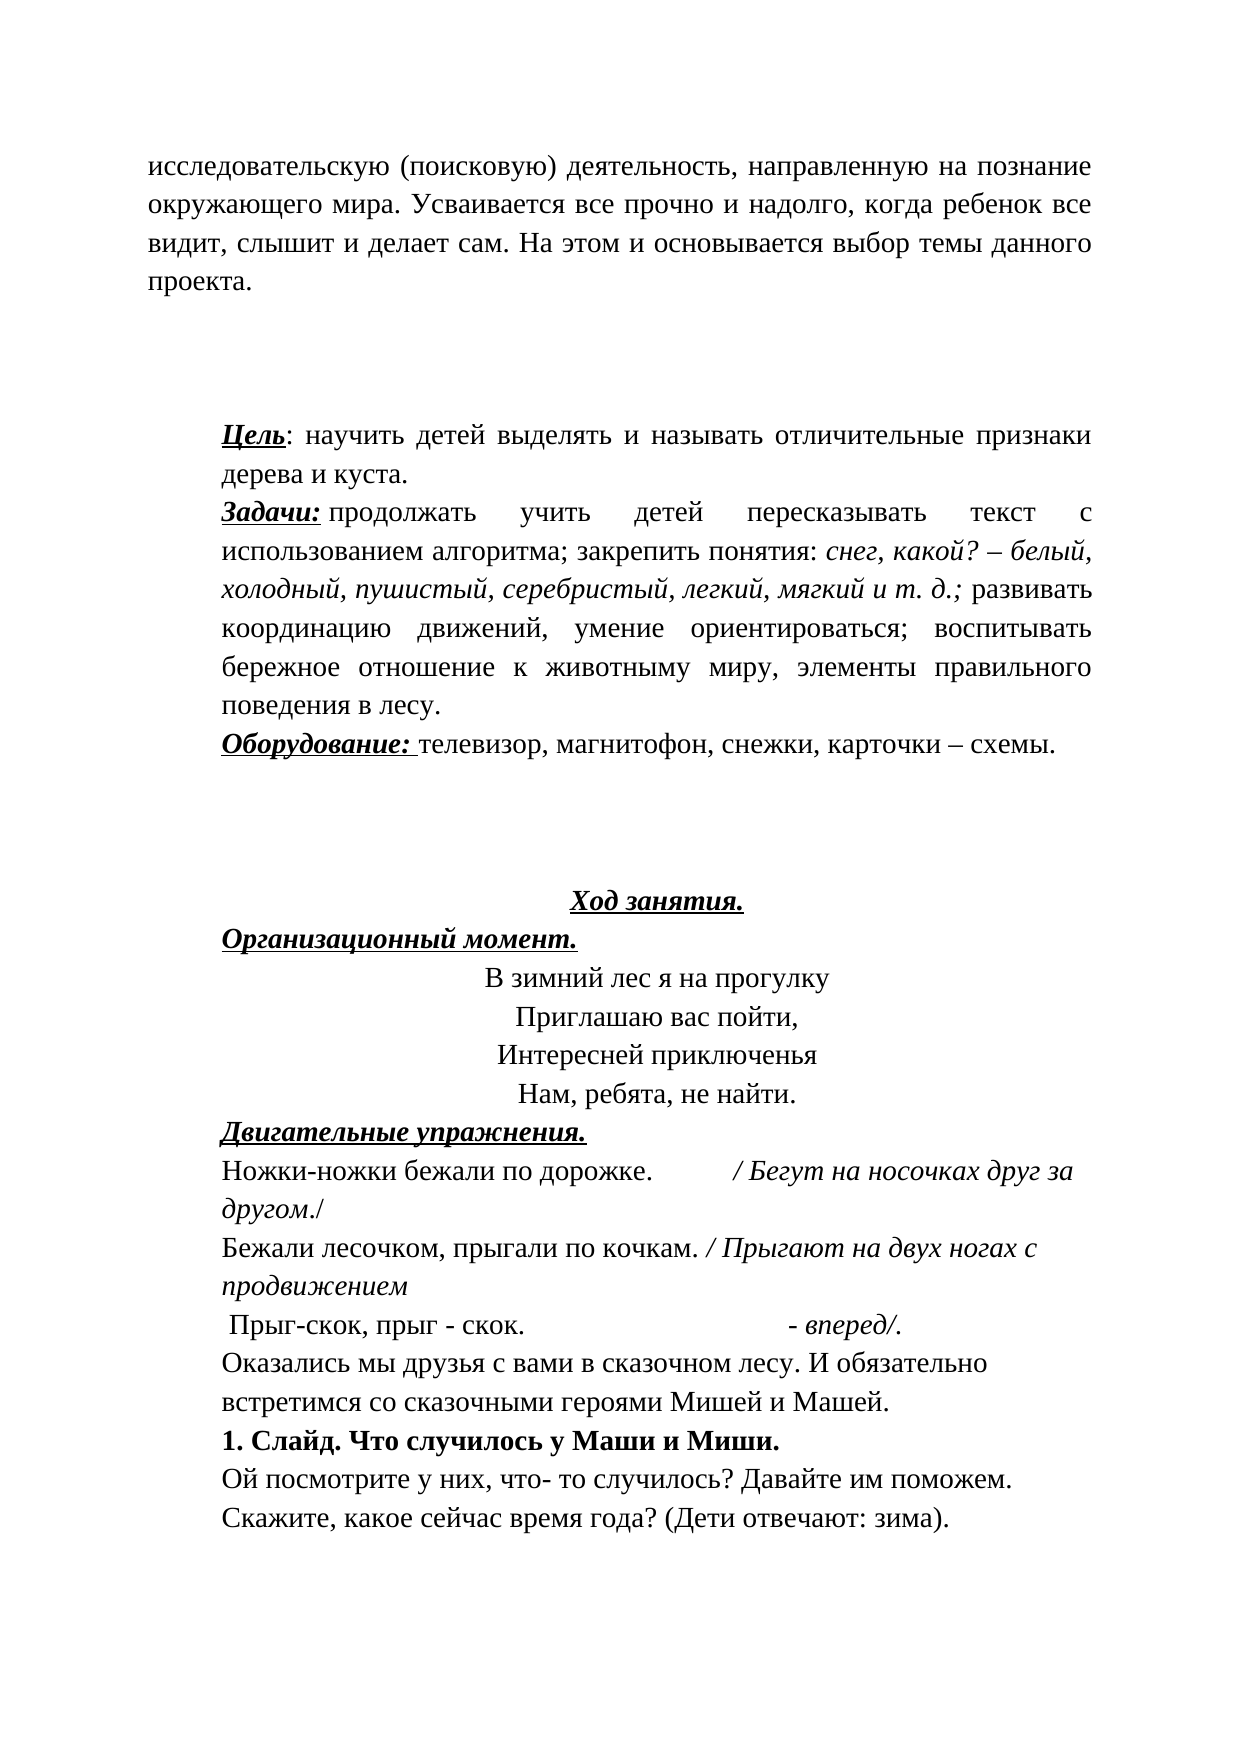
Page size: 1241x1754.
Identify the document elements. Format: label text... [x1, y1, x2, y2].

text Организационный момент. [221, 922, 1092, 955]
text Оборудование: телевизор, магнитофон, снежки, карточки – схемы. [221, 726, 1092, 759]
text Прыг-скок, прыг - скок. - вперед/. [221, 1307, 1092, 1341]
text Задачи: продолжать учить детей пересказывать текст с использованием алгоритма; закрепить понятия: снег, какой? – белый, холодный, пушистый, серебристый, легкий, мягкий и т. д.; развивать координацию движений, умение ориентироваться; воспитывать бережное отношение к животныму миру, элементы правильного поведения в лесу. [221, 494, 1092, 721]
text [148, 148, 1092, 297]
text Ой посмотрите у них, что- то случилось? Давайте им поможем. [221, 1461, 1092, 1495]
text Оказались мы друзья с вами в сказочном лесу. И обязательно встретимся со сказочными героями Мишей и Машей. [221, 1346, 1092, 1418]
text Цель: научить детей выделять и называть отличительные признаки дерева и куста. [221, 417, 1092, 489]
text Ножки-ножки бежали по дорожке. / Бегут на носочках друг за другом./ [221, 1153, 1092, 1225]
text Двигательные упражнения. [221, 1114, 1092, 1148]
text Интересней приключенья [221, 1037, 1092, 1071]
text Нам, ребята, не найти. [221, 1076, 1092, 1109]
text Бежали лесочком, прыгали по кочкам. / Прыгают на двух ногах с продвижением [221, 1230, 1092, 1302]
text Скажите, какое сейчас время года? (Дети отвечают: зима). [221, 1500, 1092, 1533]
text Приглашаю вас пойти, [221, 999, 1092, 1032]
text Ход занятия. [221, 883, 1092, 917]
text 1. Слайд. Что случилось у Маши и Миши. [221, 1423, 1092, 1456]
text В зимний лес я на прогулку [221, 960, 1092, 994]
